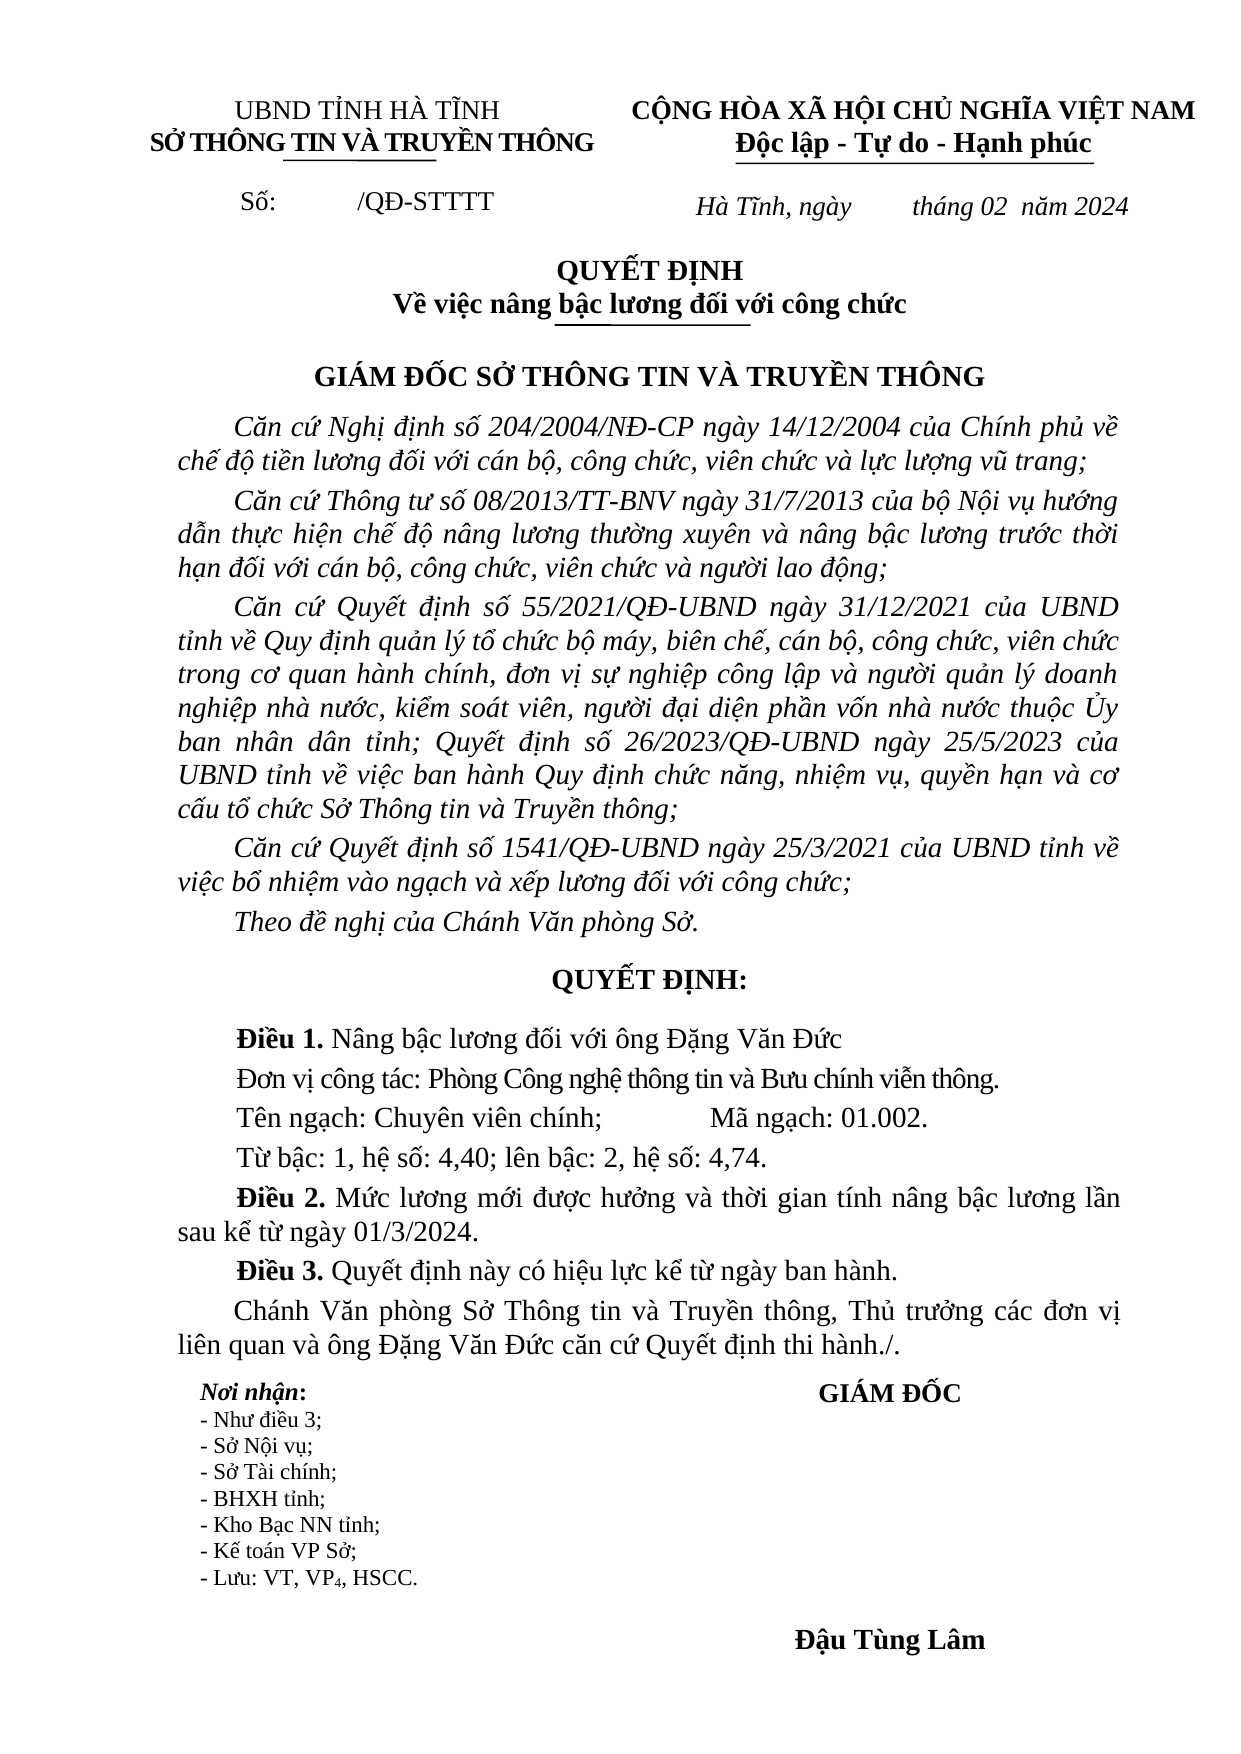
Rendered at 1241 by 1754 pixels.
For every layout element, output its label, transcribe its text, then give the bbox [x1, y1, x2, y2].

text Từ bậc: 1, hệ số: 4,40; lên bậc: 2, hệ số: 4,74. [177, 1140, 1122, 1174]
table_header UBND TỈNH HÀ TĨNH SỞ THÔNG TIN VÀ TRUYỀN THÔNG Số: /QĐ-STTTT [115, 95, 619, 221]
text Theo đề nghị của Chánh Văn phòng Sở. [177, 904, 1122, 937]
table_header CỘNG HÒA XÃ HỘI CHỦ NGHĨA VIỆT NAM Độc lập - Tự do - Hạnh phúc Hà Tĩnh, ngày tháng 02 năm 2024 [620, 95, 1207, 221]
text Căn cứ Quyết định số 1541/QĐ-UBND ngày 25/3/2021 của UBND tỉnh về việc bổ nhiệm vào ngạch và xếp lương đối với công chức; [177, 831, 1122, 898]
text GIÁM ĐỐC SỞ THÔNG TIN VÀ TRUYỀN THÔNG [177, 359, 1122, 393]
text Về việc nâng bậc lương đối với công chức [177, 287, 1122, 320]
text Điều 3. Quyết định này có hiệu lực kể từ ngày ban hành. [177, 1253, 1122, 1287]
text Căn cứ Thông tư số 08/2013/TT-BNV ngày 31/7/2013 của bộ Nội vụ hướng dẫn thực hiện chế độ nâng lương thường xuyên và nâng bậc lương trước thời hạn đối với cán bộ, công chức, viên chức và người lao động; [177, 483, 1122, 583]
text Điều 1. Nâng bậc lương đối với ông Đặng Văn Đức [177, 1021, 1122, 1054]
text Điều 2. Mức lương mới được hưởng và thời gian tính nâng bậc lương lần sau kể từ ngày 01/3/2024. [177, 1180, 1122, 1247]
text QUYẾT ĐỊNH [177, 253, 1122, 287]
text QUYẾT ĐỊNH: [177, 962, 1122, 996]
text Đơn vị công tác: Phòng Công nghệ thông tin và Bưu chính viễn thông. [177, 1061, 1122, 1094]
text Căn cứ Quyết định số 55/2021/QĐ-UBND ngày 31/12/2021 của UBND tỉnh về Quy định quản lý tổ chức bộ máy, biên chế, cán bộ, công chức, viên chức trong cơ quan hành chính, đơn vị sự nghiệp công lập và người quản lý doanh nghiệp nhà nước, kiểm soát viên, người đại diện phần vốn nhà nước thuộc Ủy ban nhân dân tỉnh; Quyết định số 26/2023/QĐ-UBND ngày 25/5/2023 của UBND tỉnh về việc ban hành Quy định chức năng, nhiệm vụ, quyền hạn và cơ cấu tổ chức Sở Thông tin và Truyền thông; [177, 589, 1122, 824]
table_header GIÁM ĐỐC Đậu Tùng Lâm [646, 1377, 1133, 1655]
table_header Nơi nhận: - Như điều 3; - Sở Nội vụ; - Sở Tài chính; - BHXH tỉnh; - Kho Bạc NN tỉnh; - Kế toán VP Sở; - Lưu: VT, VP4, HSCC. [189, 1377, 646, 1655]
text Căn cứ Nghị định số 204/2004/NĐ-CP ngày 14/12/2004 của Chính phủ về chế độ tiền lương đối với cán bộ, công chức, viên chức và lực lượng vũ trang; [177, 409, 1122, 476]
text Tên ngạch: Chuyên viên chính; Mã ngạch: 01.002. [177, 1101, 1122, 1134]
text Chánh Văn phòng Sở Thông tin và Truyền thông, Thủ trưởng các đơn vị liên quan và ông Đặng Văn Đức căn cứ Quyết định thi hành./. [177, 1293, 1122, 1360]
